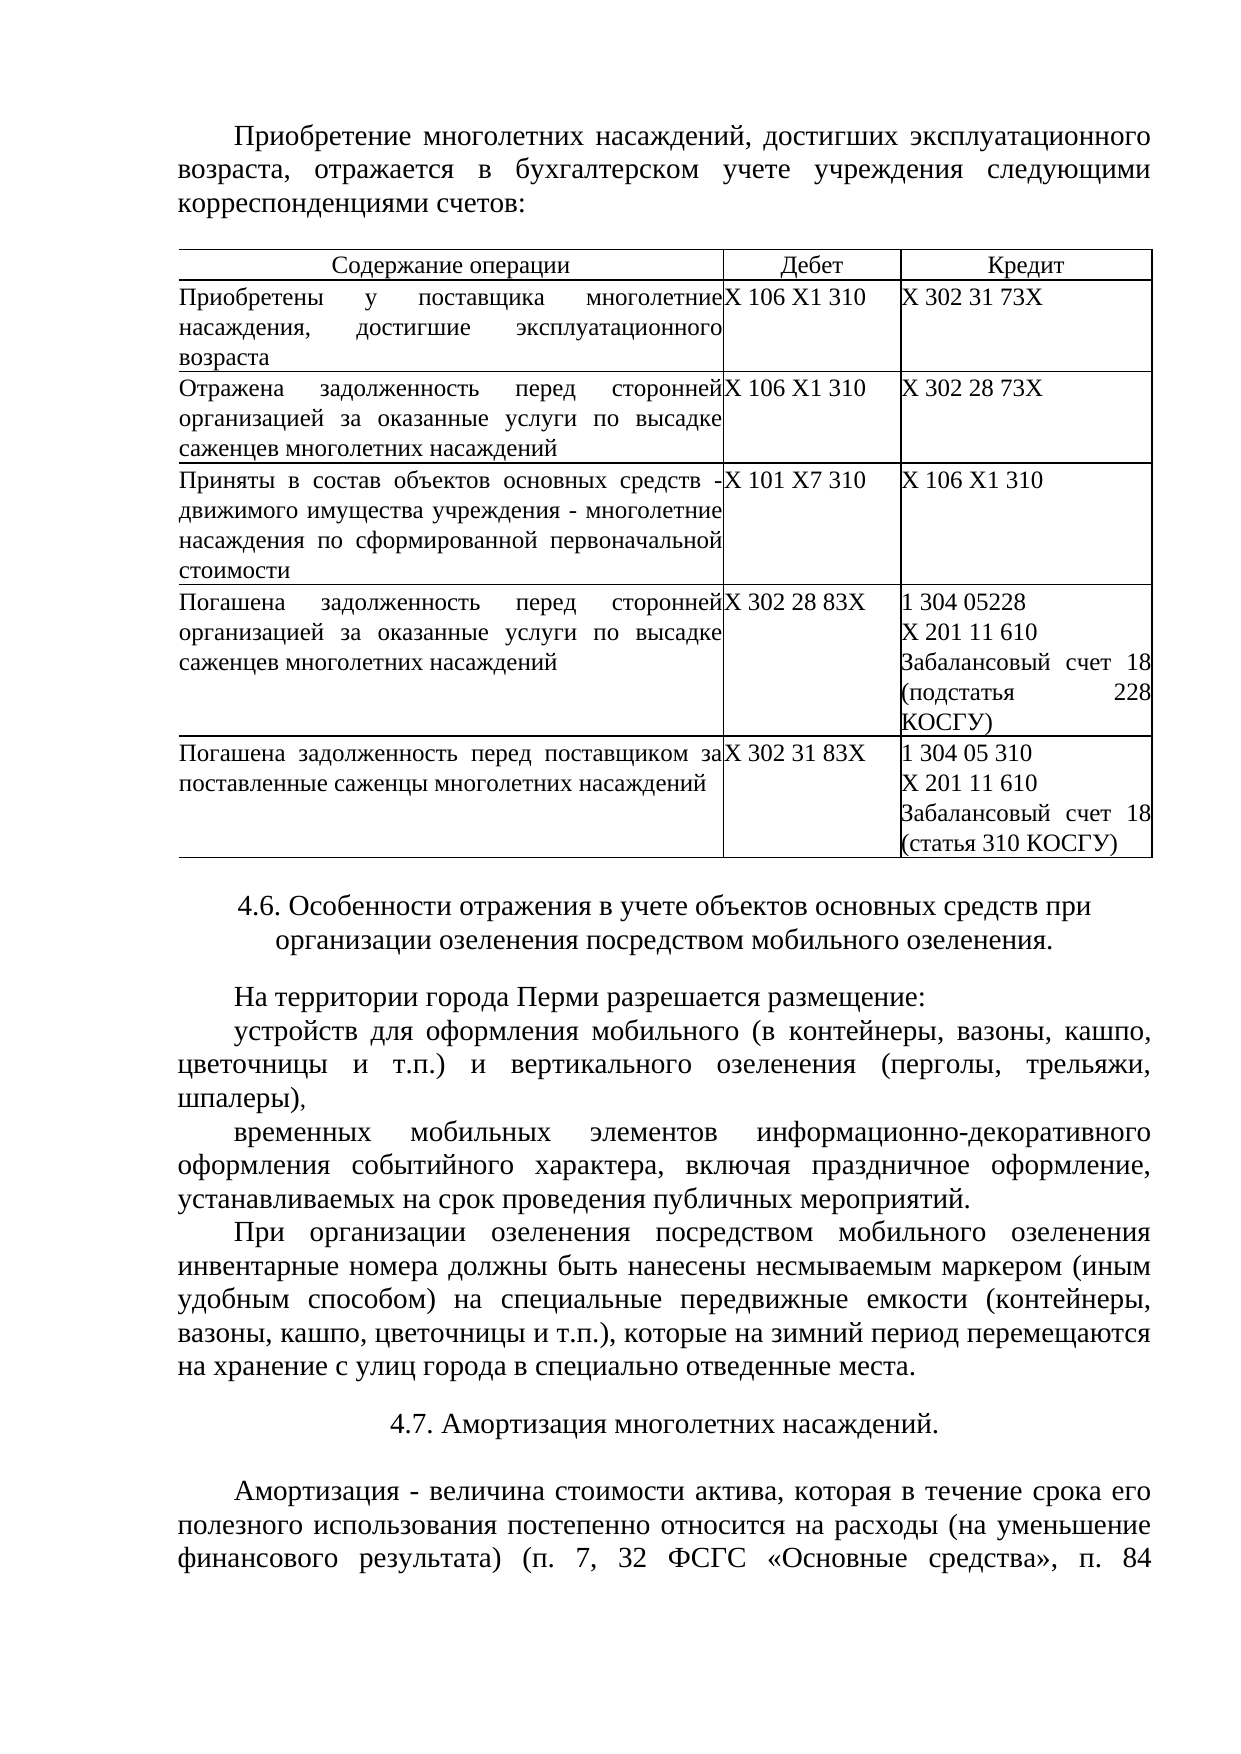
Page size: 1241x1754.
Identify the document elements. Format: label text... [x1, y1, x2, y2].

table_cell Погашена задолженность перед поставщиком за поставленные саженцы многолетних насаждений [179, 737, 723, 857]
table_header Содержание операции [179, 250, 723, 279]
table_cell 1 304 05228 X 201 11 610 Забалансовый счет 18 (подстатья 228 КОСГУ) [902, 585, 1151, 735]
text устройств для оформления мобильного (в контейнеры, вазоны, кашпо, цветочницы и т.п.) и вертикального озеленения (перголы, трельяжи, шпалеры), [177, 1013, 1152, 1114]
table_cell Отражена задолженность перед сторонней организацией за оказанные услуги по высадке саженцев многолетних насаждений [179, 372, 723, 462]
table_cell X 302 31 73X [902, 281, 1151, 371]
table_cell 1 304 05 310 X 201 11 610 Забалансовый счет 18 (статья 310 КОСГУ) [902, 737, 1151, 857]
text 4.7. Амортизация многолетних насаждений. [177, 1406, 1152, 1440]
text временных мобильных элементов информационно-декоративного оформления событийного характера, включая праздничное оформление, устанавливаемых на срок проведения публичных мероприятий. [177, 1114, 1152, 1214]
table_header Кредит [902, 250, 1151, 279]
table_cell X 302 28 73X [902, 372, 1151, 462]
table_cell X 101 X7 310 [724, 464, 900, 584]
table_cell X 106 X1 310 [902, 464, 1151, 584]
table_cell Приобретены у поставщика многолетние насаждения, достигшие эксплуатационного возраста [179, 281, 723, 371]
text Приобретение многолетних насаждений, достигших эксплуатационного возраста, отражается в бухгалтерском учете учреждения следующими корреспонденциями счетов: [177, 118, 1152, 219]
table_cell X 302 28 83X [724, 585, 900, 735]
table_cell Приняты в состав объектов основных средств - движимого имущества учреждения - многолетние насаждения по сформированной первоначальной стоимости [179, 464, 723, 584]
table_header Дебет [724, 250, 900, 279]
table_cell X 302 31 83X [724, 737, 900, 857]
text При организации озеленения посредством мобильного озеленения инвентарные номера должны быть нанесены несмываемым маркером (иным удобным способом) на специальные передвижные емкости (контейнеры, вазоны, кашпо, цветочницы и т.п.), которые на зимний период перемещаются на хранение с улиц города в специально отведенные места. [177, 1214, 1152, 1382]
text На территории города Перми разрешается размещение: [177, 979, 1152, 1013]
text 4.6. Особенности отражения в учете объектов основных средств при организации озеленения посредством мобильного озеленения. [177, 888, 1152, 956]
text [177, 1473, 1152, 1574]
table_cell Погашена задолженность перед сторонней организацией за оказанные услуги по высадке саженцев многолетних насаждений [179, 585, 723, 735]
table_cell X 106 X1 310 [724, 372, 900, 462]
table_cell X 106 X1 310 [724, 281, 900, 371]
